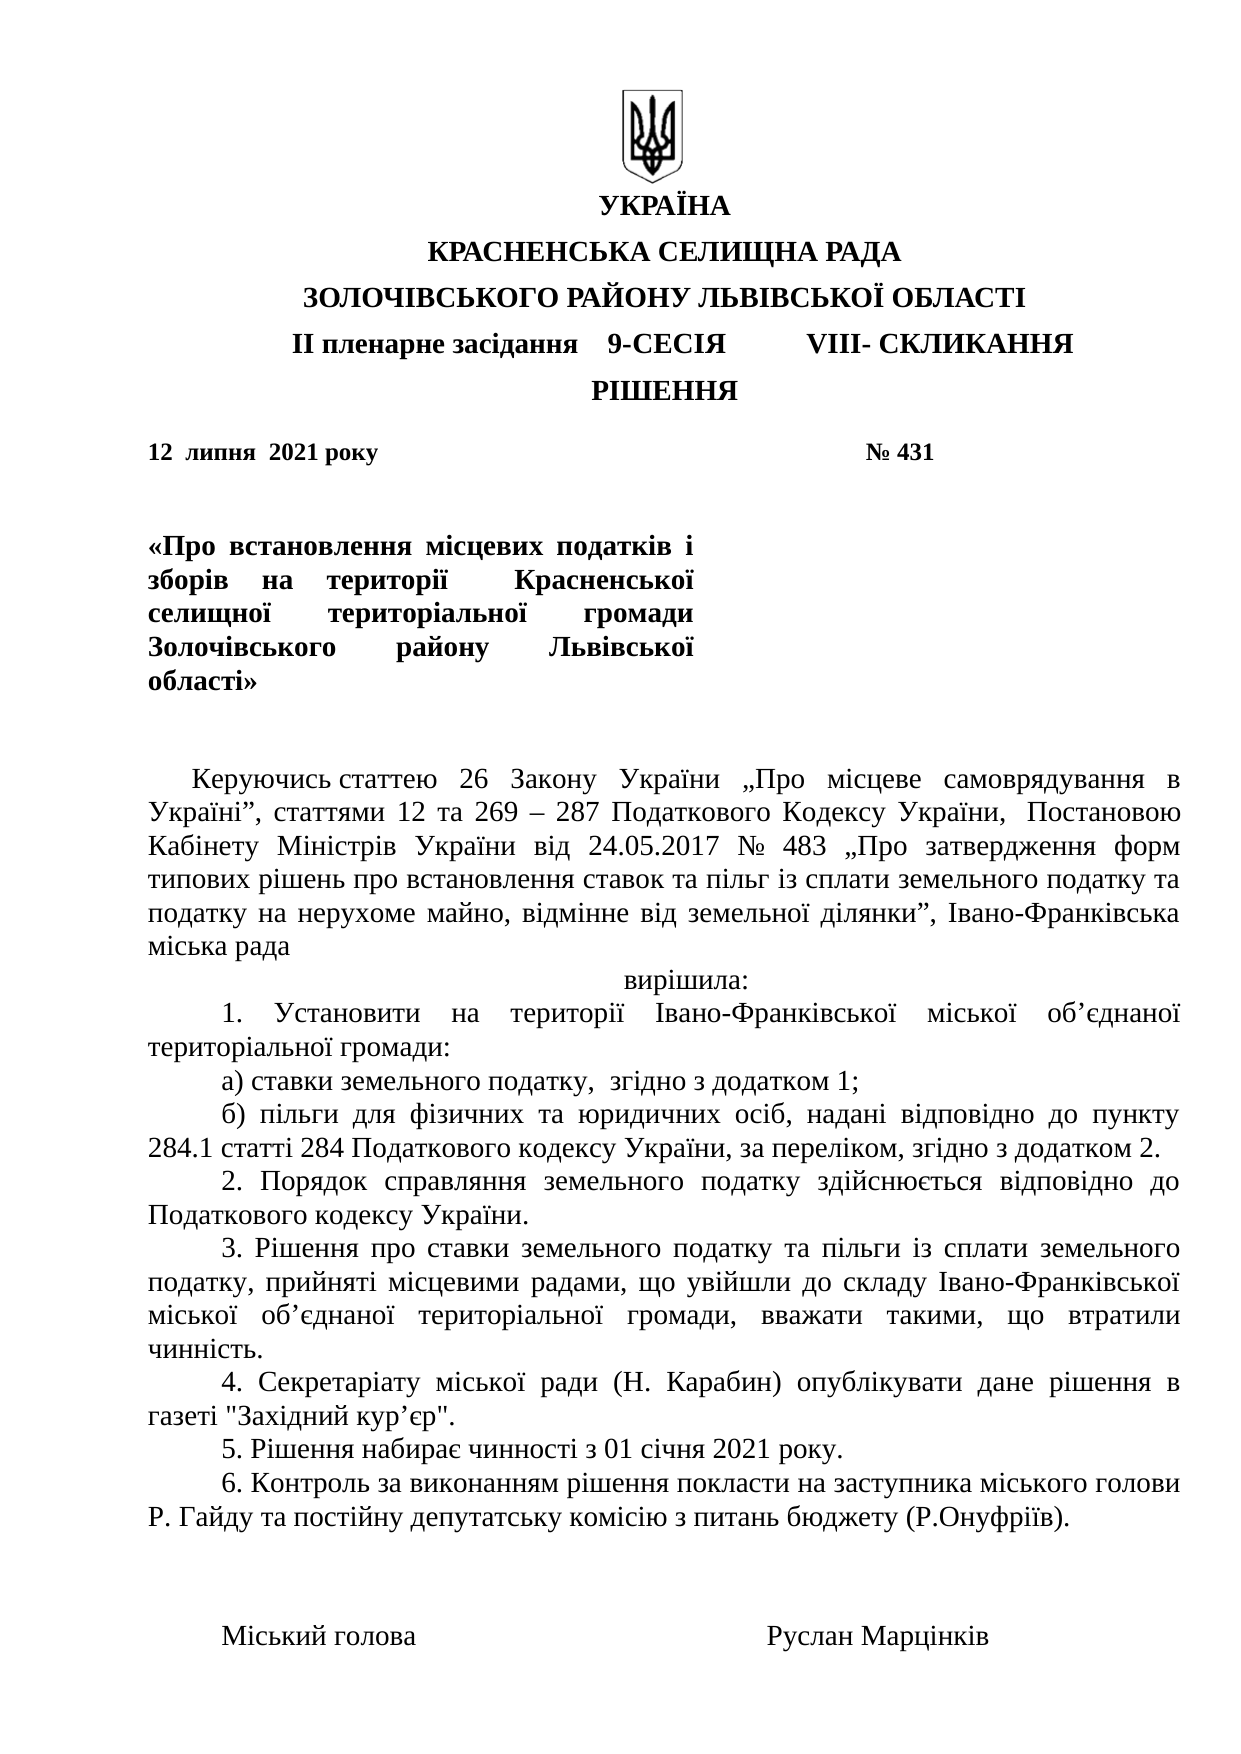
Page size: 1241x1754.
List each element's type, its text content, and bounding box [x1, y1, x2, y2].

text УКРАЇНА [148, 188, 1181, 222]
text 4. Секретаріату міської ради (Н. Карабин) опублікувати дане рішення в газеті "Західний кур’єр". [148, 1364, 1181, 1432]
text б) пільги для фізичних та юридичних осіб, надані відповідно до пункту 284.1 статті 284 Податкового кодексу України, за переліком, згідно з додатком 2. [148, 1096, 1181, 1163]
text 5. Рішення набирає чинності з 01 січня 2021 року. [148, 1432, 1181, 1465]
text ІІ пленарне засідання 9-СЕСІЯ VIII- СКЛИКАННЯ [148, 327, 1181, 360]
text 3. Рішення про ставки земельного податку та пільги із сплати земельного податку, прийняті місцевими радами, що увійшли до складу Івано-Франківської міської об’єднаної територіальної громади, вважати такими, що втратили чинність. [148, 1230, 1181, 1364]
text КРАСНЕНСЬКА СЕЛИЩНА РАДА [148, 234, 1181, 268]
text 1. Установити на території Івано-Франківської міської об’єднаної територіальної громади: [148, 996, 1181, 1063]
text 2. Порядок справляння земельного податку здійснюється відповідно до Податкового кодексу України. [148, 1163, 1181, 1230]
text РІШЕННЯ [148, 373, 1181, 406]
picture [620, 88, 686, 189]
text Міський голова Руслан Марцінків [148, 1618, 1181, 1652]
text 12 липня 2021 року № 431 [148, 437, 1181, 466]
text а) ставки земельного податку, згідно з додатком 1; [148, 1063, 1181, 1096]
text 6. Контроль за виконанням рішення покласти на заступника міського голови Р. Гайду та постійну депутатську комісію з питань бюджету (Р.Онуфріїв). [148, 1465, 1181, 1532]
text «Про встановлення місцевих податків і зборів на території Красненської селищної територіальної громади Золочівського району Львівської області» [148, 528, 694, 696]
text ЗОЛОЧІВСЬКОГО РАЙОНУ ЛЬВІВСЬКОЇ ОБЛАСТІ [148, 281, 1181, 314]
text Керуючись статтею 26 Закону України „Про місцеве самоврядування в Україні”, статтями 12 та 269 – 287 Податкового Кодексу України, Постановою Кабінету Міністрів України від 24.05.2017 № 483 „Про затвердження форм типових рішень про встановлення ставок та пільг із сплати земельного податку та податку на нерухоме майно, відмінне від земельної ділянки”, Івано-Франківська міська рада [148, 761, 1181, 962]
text вирішила: [148, 962, 1181, 996]
